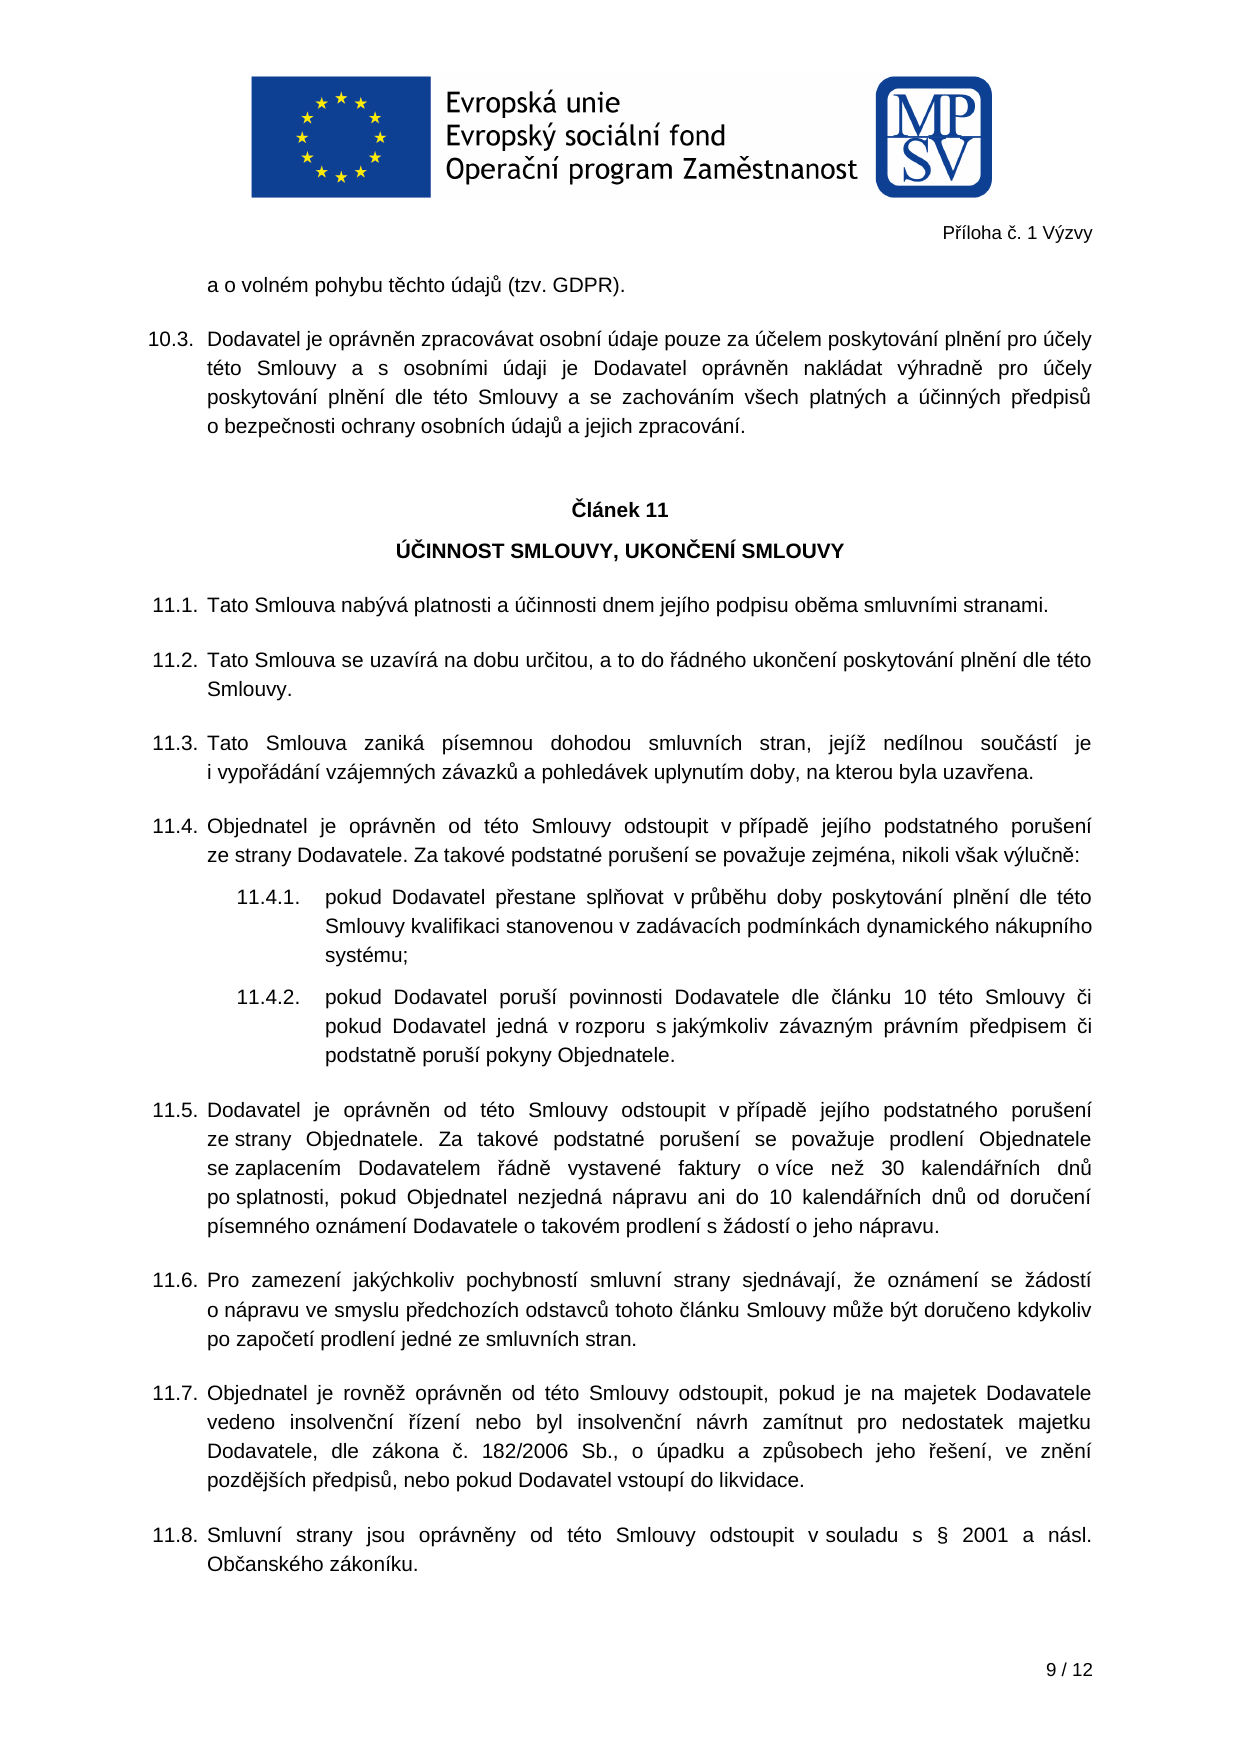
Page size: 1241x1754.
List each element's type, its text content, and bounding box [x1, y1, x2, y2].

list Tato Smlouva zaniká písemnou dohodou smluvních stran, jejíž nedílnou součástí je i vypořádání vzájemných závazků a pohledávek uplynutím doby, na kterou byla uzavřena. [152, 726, 1092, 784]
picture [248, 73, 992, 201]
list Tato Smlouva se uzavírá na dobu určitou, a to do řádného ukončení poskytování plnění dle této Smlouvy. [152, 642, 1092, 701]
list pokud Dodavatel přestane splňovat v průběhu doby poskytování plnění dle této Smlouvy kvalifikaci stanovenou v zadávacích podmínkách dynamického nákupního systému; [236, 880, 1092, 967]
list Dodavatel je oprávněn zpracovávat osobní údaje pouze za účelem poskytování plnění pro účely této Smlouvy a s osobními údaji je Dodavatel oprávněn nakládat výhradně pro účely poskytování plnění dle této Smlouvy a se zachováním všech platných a účinných předpisů o bezpečnosti ochrany osobních údajů a jejich zpracování. [148, 321, 1092, 438]
list Pro zamezení jakýchkoliv pochybností smluvní strany sjednávají, že oznámení se žádostí o nápravu ve smyslu předchozích odstavců tohoto článku Smlouvy může být doručeno kdykoliv po započetí prodlení jedné ze smluvních stran. [152, 1263, 1092, 1351]
text Článek 11 [148, 492, 1092, 521]
list Tato Smlouva nabývá platnosti a účinnosti dnem jejího podpisu oběma smluvními stranami. [152, 588, 1092, 617]
list Smluvní strany jsou oprávněny od této Smlouvy odstoupit v souladu s § 2001 a násl. Občanského zákoníku. [152, 1517, 1092, 1576]
list Objednatel je oprávněn od této Smlouvy odstoupit v případě jejího podstatného porušení ze strany Dodavatele. Za takové podstatné porušení se považuje zejména, nikoli však výlučně: [152, 809, 1092, 867]
list pokud Dodavatel poruší povinnosti Dodavatele dle článku 10 této Smlouvy či pokud Dodavatel jedná v rozporu s jakýmkoliv závazným právním předpisem či podstatně poruší pokyny Objednatele. [236, 980, 1092, 1067]
list Dodavatel je oprávněn od této Smlouvy odstoupit v případě jejího podstatného porušení ze strany Objednatele. Za takové podstatné porušení se považuje prodlení Objednatele se zaplacením Dodavatelem řádně vystavené faktury o více než 30 kalendářních dnů po splatnosti, pokud Objednatel nezjedná nápravu ani do 10 kalendářních dnů od doručení písemného oznámení Dodavatele o takovém prodlení s žádostí o jeho nápravu. [152, 1092, 1092, 1238]
text ÚČINNOST SMLOUVY, UKONČENÍ SMLOUVY [148, 534, 1092, 563]
list Objednatel je rovněž oprávněn od této Smlouvy odstoupit, pokud je na majetek Dodavatele vedeno insolvenční řízení nebo byl insolvenční návrh zamítnut pro nedostatek majetku Dodavatele, dle zákona č. 182/2006 Sb., o úpadku a způsobech jeho řešení, ve znění pozdějších předpisů, nebo pokud Dodavatel vstoupí do likvidace. [152, 1376, 1092, 1492]
